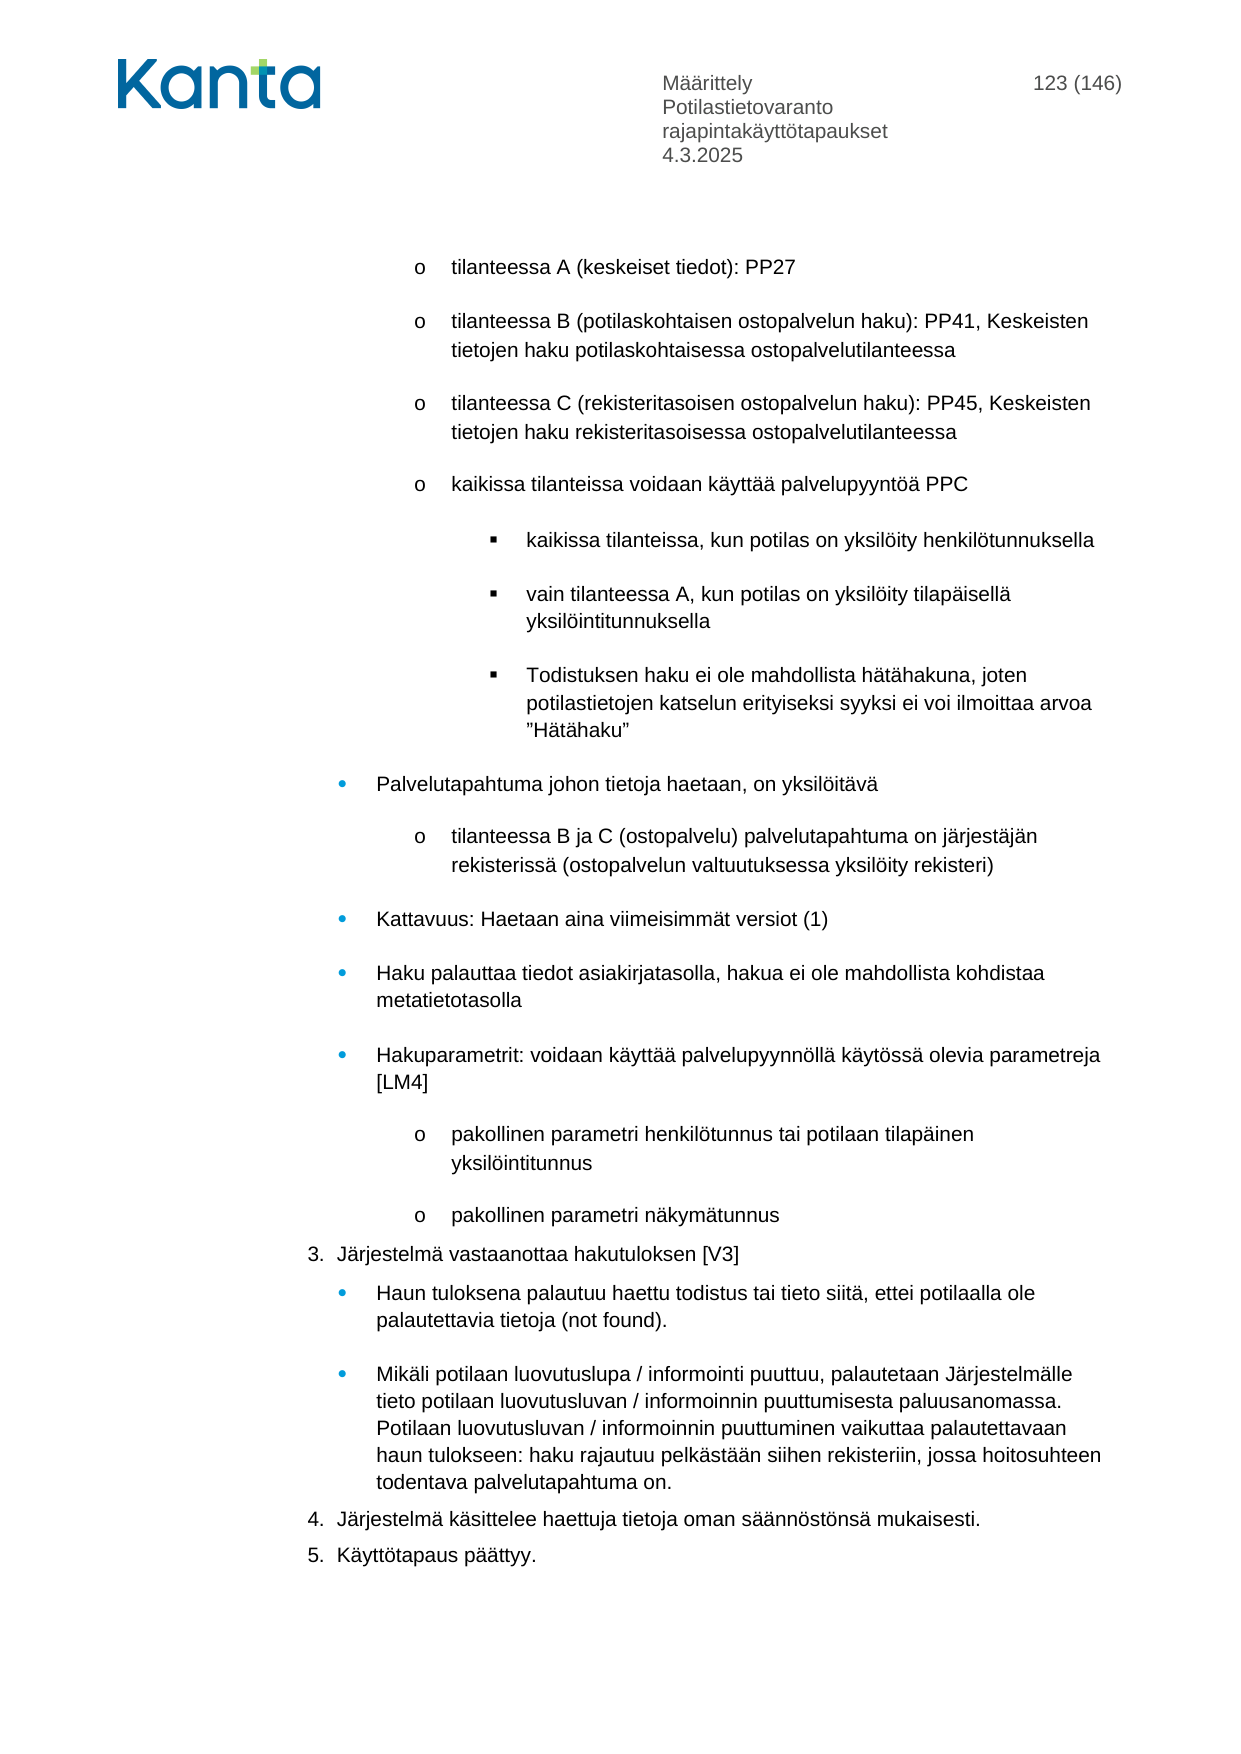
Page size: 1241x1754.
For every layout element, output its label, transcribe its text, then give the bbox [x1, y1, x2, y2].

list tilanteessa B (potilaskohtaisen ostopalvelun haku): PP41, Keskeisten tietojen haku potilaskohtaisessa ostopalvelutilanteessa [414, 308, 1107, 362]
list kaikissa tilanteissa voidaan käyttää palvelupyyntöä PPC [414, 471, 1107, 498]
list pakollinen parametri näkymätunnus [414, 1202, 1107, 1229]
list Järjestelmä vastaanottaa hakutuloksen [V3] [307, 1241, 1107, 1265]
list Mikäli potilaan luovutuslupa / informointi puuttuu, palautetaan Järjestelmälle tieto potilaan luovutusluvan / informoinnin puuttumisesta paluusanomassa. Potilaan luovutusluvan / informoinnin puuttuminen vaikuttaa palautettavaan haun tulokseen: haku rajautuu pelkästään siihen rekisteriin, jossa hoitosuhteen todentava palvelutapahtuma on. [339, 1359, 1107, 1494]
list tilanteessa A (keskeiset tiedot): PP27 [414, 254, 1107, 281]
list tilanteessa B ja C (ostopalvelu) palvelutapahtuma on järjestäjän rekisterissä (ostopalvelun valtuutuksessa yksilöity rekisteri) [414, 823, 1107, 877]
list Haku palauttaa tiedot asiakirjatasolla, hakua ei ole mahdollista kohdistaa metatietotasolla [339, 958, 1107, 1012]
list Järjestelmä käsittelee haettuja tietoja oman säännöstönsä mukaisesti. [307, 1507, 1107, 1531]
list Haun tuloksena palautuu haettu todistus tai tieto siitä, ettei potilaalla ole palautettavia tietoja (not found). [339, 1277, 1107, 1332]
list Palvelutapahtuma johon tietoja haetaan, on yksilöitävä [339, 768, 1107, 796]
list Kattavuus: Haetaan aina viimeisimmät versiot (1) [339, 904, 1107, 931]
list tilanteessa C (rekisteritasoisen ostopalvelun haku): PP45, Keskeisten tietojen haku rekisteritasoisessa ostopalvelutilanteessa [414, 389, 1107, 443]
list Käyttötapaus päättyy. [307, 1542, 1107, 1566]
list pakollinen parametri henkilötunnus tai potilaan tilapäinen yksilöintitunnus [414, 1121, 1107, 1175]
list Todistuksen haku ei ole mahdollista hätähakuna, joten potilastietojen katselun erityiseksi syyksi ei voi ilmoittaa arvoa ”Hätähaku” [489, 660, 1107, 741]
list vain tilanteessa A, kun potilas on yksilöity tilapäisellä yksilöintitunnuksella [489, 579, 1107, 633]
picture [118, 59, 321, 109]
list Hakuparametrit: voidaan käyttää palvelupyynnöllä käytössä olevia parametreja [LM4] [339, 1039, 1107, 1093]
list kaikissa tilanteissa, kun potilas on yksilöity henkilötunnuksella [489, 525, 1107, 552]
